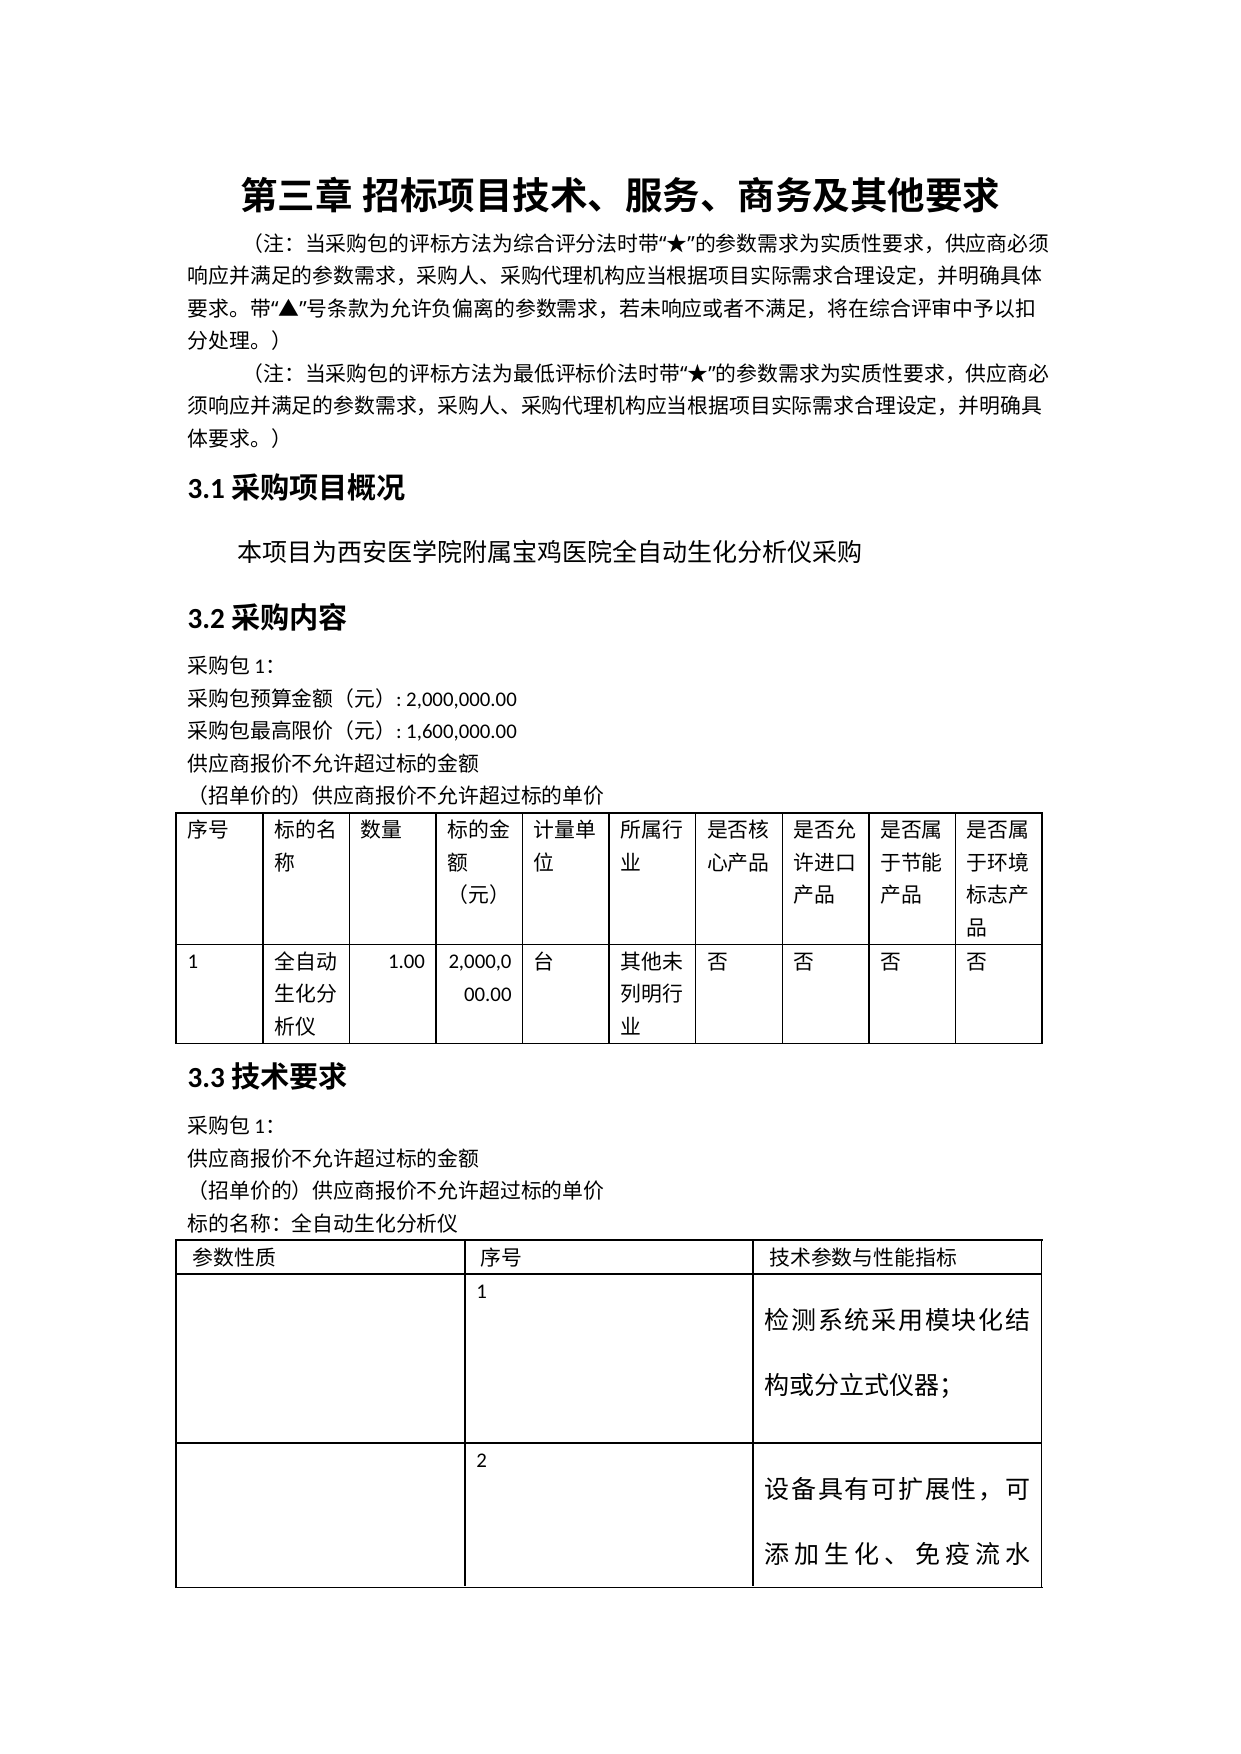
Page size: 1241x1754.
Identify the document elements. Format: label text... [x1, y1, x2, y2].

table_header 是否允许进口产品 [783, 814, 868, 943]
text 供应商报价不允许超过标的金额 [187, 1142, 1053, 1174]
table_cell 1 [466, 1275, 752, 1442]
table_header 是否属于节能产品 [870, 814, 955, 943]
text 标的名称：全自动生化分析仪 [187, 1207, 1053, 1239]
table_cell [177, 1275, 464, 1442]
table_cell 其他未列明行业 [610, 945, 695, 1043]
table_cell [177, 1444, 464, 1586]
table_cell 否 [870, 945, 955, 1043]
table_header 是否核心产品 [696, 814, 782, 943]
text 3.3技术要求 [187, 1044, 1053, 1109]
table_header 序号 [177, 814, 262, 943]
table_header 数量 [350, 814, 435, 943]
text 3.2采购内容 [187, 584, 1053, 649]
table_cell 否 [956, 945, 1041, 1043]
table_header 标的金额 （元） [437, 814, 522, 943]
table_cell 否 [783, 945, 868, 1043]
text 采购包1： [187, 649, 1053, 682]
text 采购包1： [187, 1109, 1053, 1142]
text 第三章 招标项目技术、服务、商务及其他要求 [187, 162, 1053, 227]
table_cell 2,000,000.00 [437, 945, 522, 1043]
text 采购包预算金额（元）: 2,000,000.00 [187, 682, 1053, 714]
text （招单价的）供应商报价不允许超过标的单价 [187, 1174, 1053, 1207]
table_cell 检测系统采用模块化结构或分立式仪器； [754, 1275, 1041, 1442]
text 供应商报价不允许超过标的金额 [187, 747, 1053, 779]
table_cell 2 [466, 1444, 752, 1586]
text 采购包最高限价（元）: 1,600,000.00 [187, 714, 1053, 747]
table_cell 否 [696, 945, 782, 1043]
text （注：当采购包的评标方法为最低评标价法时带“★”的参数需求为实质性要求，供应商必须响应并满足的参数需求，采购人、采购代理机构应当根据项目实际需求合理设定，并明确具体要求。） [187, 357, 1053, 454]
table_cell 1.00 [350, 945, 435, 1043]
table_cell 台 [523, 945, 608, 1043]
table_header 参数性质 [177, 1241, 464, 1273]
table_header 标的名称 [264, 814, 349, 943]
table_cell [754, 1444, 1041, 1586]
text （注：当采购包的评标方法为综合评分法时带“★”的参数需求为实质性要求，供应商必须响应并满足的参数需求，采购人、采购代理机构应当根据项目实际需求合理设定，并明确具体要求。带“▲”号条款为允许负偏离的参数需求，若未响应或者不满足，将在综合评审中予以扣分处理。） [187, 227, 1053, 357]
text 本项目为西安医学院附属宝鸡医院全自动生化分析仪采购 [187, 519, 1053, 584]
table_cell 全自动生化分析仪 [264, 945, 349, 1043]
text （招单价的）供应商报价不允许超过标的单价 [187, 779, 1053, 812]
table_cell 1 [177, 945, 262, 1043]
table_header 所属行业 [610, 814, 695, 943]
table_header 是否属于环境标志产品 [956, 814, 1041, 943]
table_header 序号 [466, 1241, 752, 1273]
table_header 计量单位 [523, 814, 608, 943]
text 3.1采购项目概况 [187, 454, 1053, 519]
table_header 技术参数与性能指标 [754, 1241, 1041, 1273]
